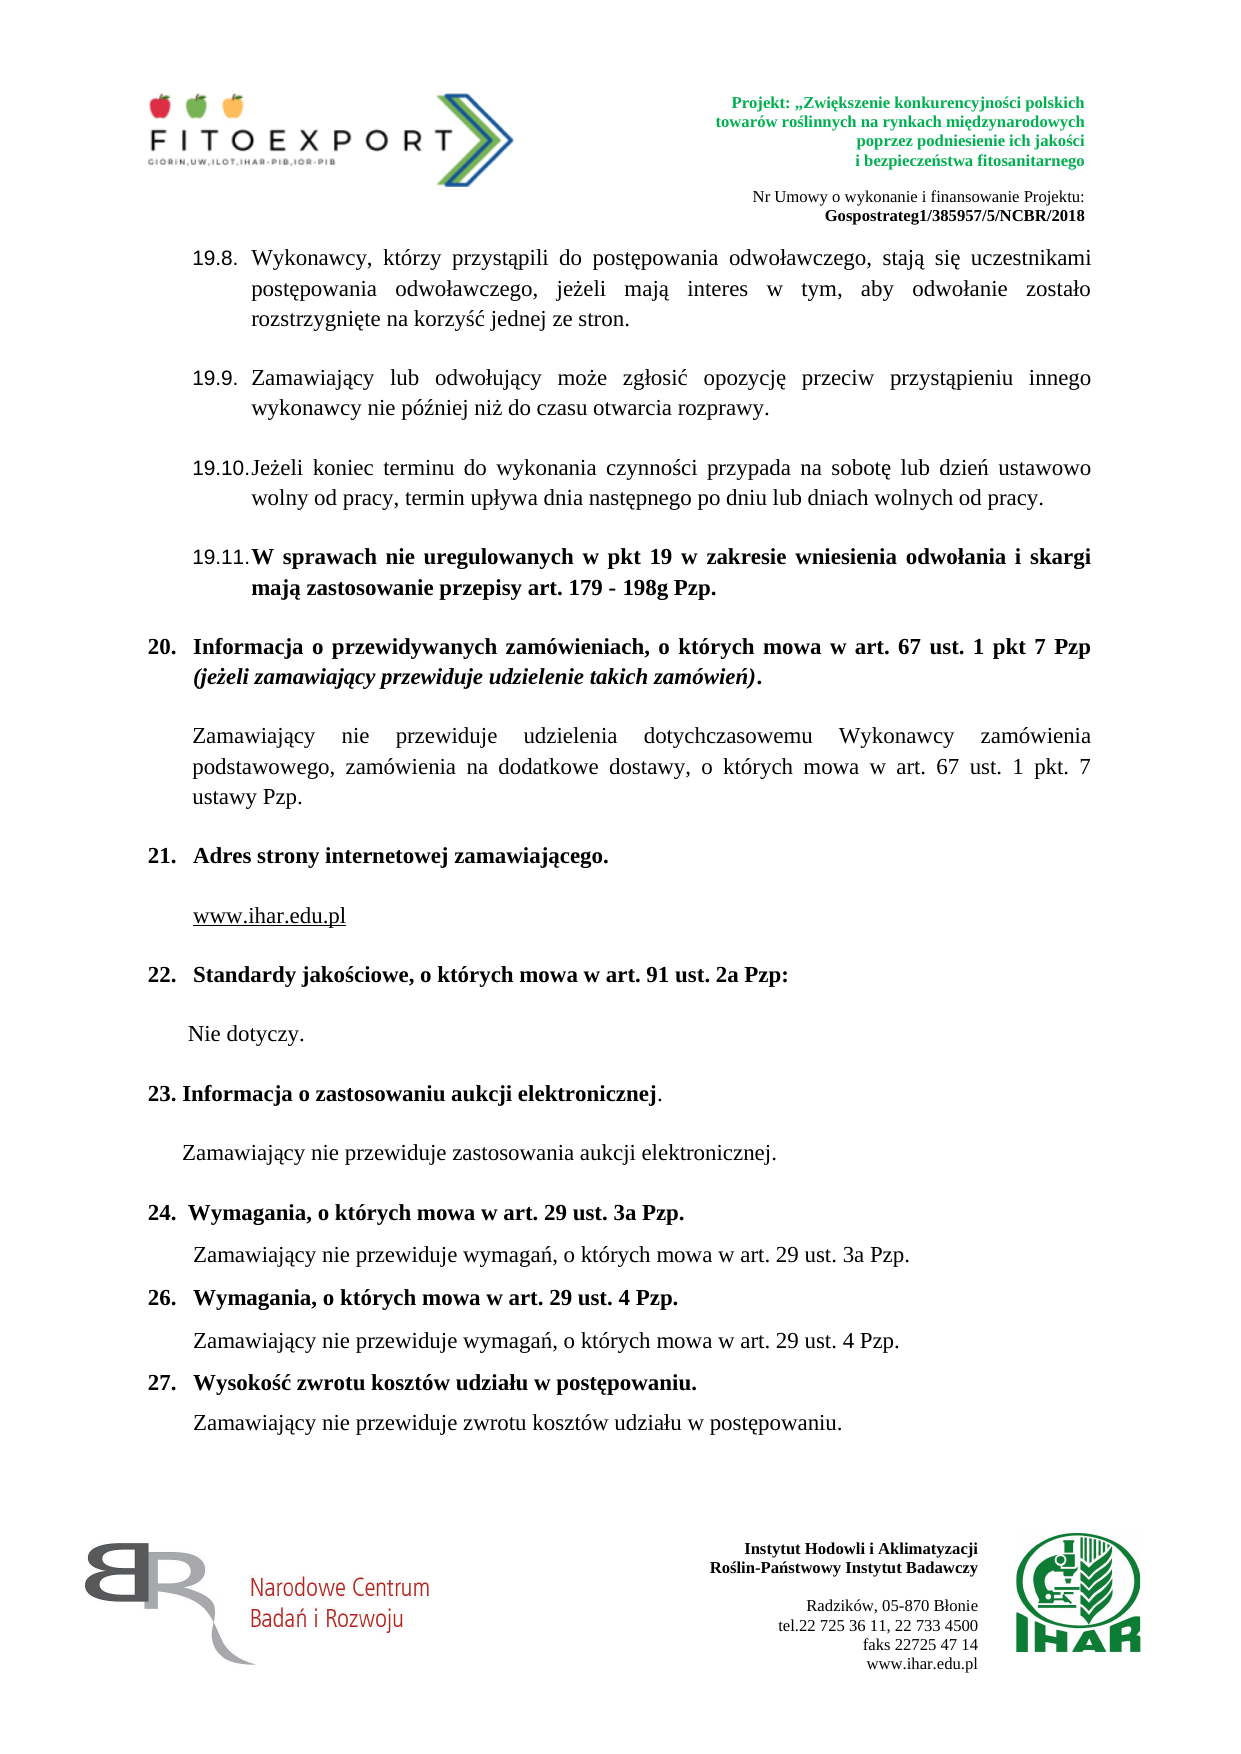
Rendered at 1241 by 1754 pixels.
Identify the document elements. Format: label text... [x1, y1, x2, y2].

text 24. Wymagania, o których mowa w art. 29 ust. 3a Pzp. [148, 1198, 1093, 1225]
picture [147, 92, 514, 187]
list Wysokość zwrotu kosztów udziału w postępowaniu. [148, 1369, 1093, 1396]
text Nie dotyczy. [148, 1020, 1093, 1047]
list Adres strony internetowej zamawiającego. [148, 842, 1093, 869]
text Zamawiający nie przewiduje wymagań, o których mowa w art. 29 ust. 3a Pzp. [193, 1241, 1093, 1268]
picture [85, 1543, 430, 1665]
list W sprawach nie uregulowanych w pkt 19 w zakresie wniesienia odwołania i skargi mają zastosowanie przepisy art. 179 - 198g Pzp. [192, 543, 1093, 600]
list Zamawiający lub odwołujący może zgłosić opozycję przeciw przystąpieniu innego wykonawcy nie później niż do czasu otwarcia rozprawy. [192, 364, 1093, 421]
text 23. Informacja o zastosowaniu aukcji elektronicznej. [148, 1080, 1093, 1106]
text Zamawiający nie przewiduje udzielenia dotychczasowemu Wykonawcy zamówienia podstawowego, zamówienia na dodatkowe dostawy, o których mowa w art. 67 ust. 1 pkt. 7 ustawy Pzp. [192, 722, 1093, 809]
list Wymagania, o których mowa w art. 29 ust. 4 Pzp. [148, 1284, 1093, 1310]
text Zamawiający nie przewiduje zwrotu kosztów udziału w postępowaniu. [193, 1409, 1093, 1435]
picture [1016, 1533, 1141, 1652]
list Standardy jakościowe, o których mowa w art. 91 ust. 2a Pzp: [148, 961, 1093, 987]
text www.ihar.edu.pl [148, 902, 1093, 928]
list Wykonawcy, którzy przystąpili do postępowania odwoławczego, stają się uczestnikami postępowania odwoławczego, jeżeli mają interes w tym, aby odwołanie zostało rozstrzygnięte na korzyść jednej ze stron. [192, 244, 1093, 331]
text Zamawiający nie przewiduje zastosowania aukcji elektronicznej. [148, 1139, 1093, 1166]
list Informacja o przewidywanych zamówieniach, o których mowa w art. 67 ust. 1 pkt 7 Pzp (jeżeli zamawiający przewiduje udzielenie takich zamówień). [148, 633, 1093, 689]
text Zamawiający nie przewiduje wymagań, o których mowa w art. 29 ust. 4 Pzp. [193, 1327, 1093, 1353]
list Jeżeli koniec terminu do wykonania czynności przypada na sobotę lub dzień ustawowo wolny od pracy, termin upływa dnia następnego po dniu lub dniach wolnych od pracy. [192, 454, 1093, 510]
